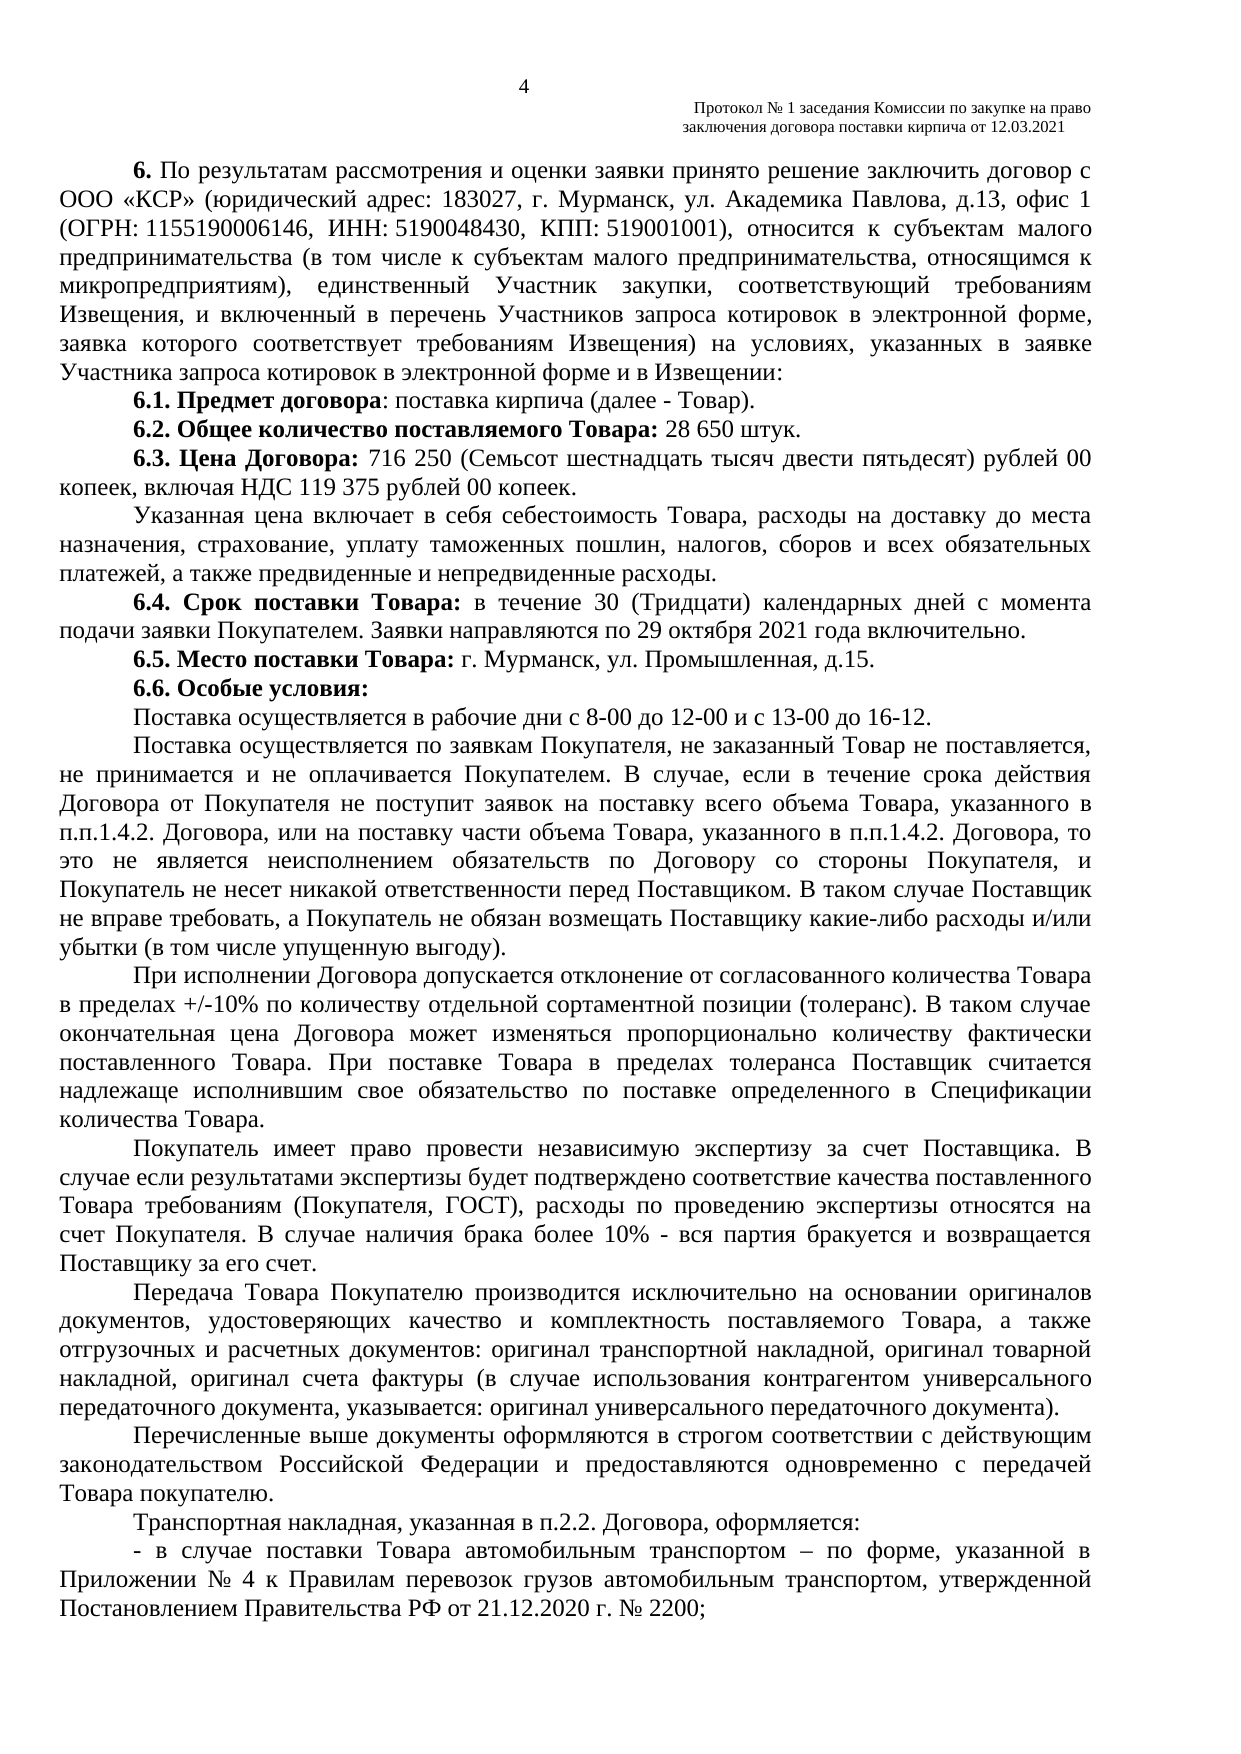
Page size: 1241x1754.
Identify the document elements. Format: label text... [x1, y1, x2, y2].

text Транспортная накладная, указанная в п.2.2. Договора, оформляется: [59, 1507, 1092, 1535]
text 6. По результатам рассмотрения и оценки заявки принято решение заключить договор с ООО «КСР» (юридический адрес: 183027, г. Мурманск, ул. Академика Павлова, д.13, офис 1 (ОГРН: 1155190006146, ИНН: 5190048430, КПП: 519001001), относится к субъектам малого предпринимательства (в том числе к субъектам малого предпринимательства, относящимся к микропредприятиям), единственный Участник закупки, соответствующий требованиям Извещения, и включенный в перечень Участников запроса котировок в электронной форме, заявка которого соответствует требованиям Извещения) на условиях, указанных в заявке Участника запроса котировок в электронной форме и в Извещении: [59, 155, 1092, 385]
text 6.5. Место поставки Товара: г. Мурманск, ул. Промышленная, д.15. [59, 644, 1092, 673]
text Поставка осуществляется по заявкам Покупателя, не заказанный Товар не поставляется, не принимается и не оплачивается Покупателем. В случае, если в течение срока действия Договора от Покупателя не поступит заявок на поставку всего объема Товара, указанного в п.п.1.4.2. Договора, или на поставку части объема Товара, указанного в п.п.1.4.2. Договора, то это не является неисполнением обязательств по Договору со стороны Покупателя, и Покупатель не несет никакой ответственности перед Поставщиком. В таком случае Поставщик не вправе требовать, а Покупатель не обязан возмещать Поставщику какие-либо расходы и/или убытки (в том числе упущенную выгоду). [59, 730, 1092, 960]
text 6.1. Предмет договора: поставка кирпича (далее - Товар). [59, 385, 1092, 414]
text 6.4. Срок поставки Товара: в течение 30 (Тридцати) календарных дней с момента подачи заявки Покупателем. Заявки направляются по 29 октября 2021 года включительно. [59, 587, 1092, 644]
text Указанная цена включает в себя себестоимость Товара, расходы на доставку до места назначения, страхование, уплату таможенных пошлин, налогов, сборов и всех обязательных платежей, а также предвиденные и непредвиденные расходы. [59, 500, 1092, 587]
text Поставка осуществляется в рабочие дни с 8-00 до 12-00 и с 13-00 до 16-12. [59, 702, 1092, 730]
text При исполнении Договора допускается отклонение от согласованного количества Товара в пределах +/-10% по количеству отдельной сортаментной позиции (толеранс). В таком случае окончательная цена Договора может изменяться пропорционально количеству фактически поставленного Товара. При поставке Товара в пределах толеранса Поставщик считается надлежаще исполнившим свое обязательство по поставке определенного в Спецификации количества Товара. [59, 960, 1092, 1133]
text Передача Товара Покупателю производится исключительно на основании оригиналов документов, удостоверяющих качество и комплектность поставляемого Товара, а также отгрузочных и расчетных документов: оригинал транспортной накладной, оригинал товарной накладной, оригинал счета фактуры (в случае использования контрагентом универсального передаточного документа, указывается: оригинал универсального передаточного документа). [59, 1277, 1092, 1420]
text 6.2. Общее количество поставляемого Товара: 28 650 штук. [59, 414, 1092, 443]
text 6.3. Цена Договора: 716 250 (Семьсот шестнадцать тысяч двести пятьдесят) рублей 00 копеек, включая НДС 119 375 рублей 00 копеек. [59, 443, 1092, 500]
text - в случае поставки Товара автомобильным транспортом – по форме, указанной в Приложении № 4 к Правилам перевозок грузов автомобильным транспортом, утвержденной Постановлением Правительства РФ от 21.12.2020 г. № 2200; [59, 1535, 1092, 1622]
text 6.6. Особые условия: [59, 673, 1092, 702]
text Перечисленные выше документы оформляются в строгом соответствии с действующим законодательством Российской Федерации и предоставляются одновременно с передачей Товара покупателю. [59, 1420, 1092, 1507]
text Покупатель имеет право провести независимую экспертизу за счет Поставщика. В случае если результатами экспертизы будет подтверждено соответствие качества поставленного Товара требованиям (Покупателя, ГОСТ), расходы по проведению экспертизы относятся на счет Покупателя. В случае наличия брака более 10% - вся партия бракуется и возвращается Поставщику за его счет. [59, 1133, 1092, 1277]
